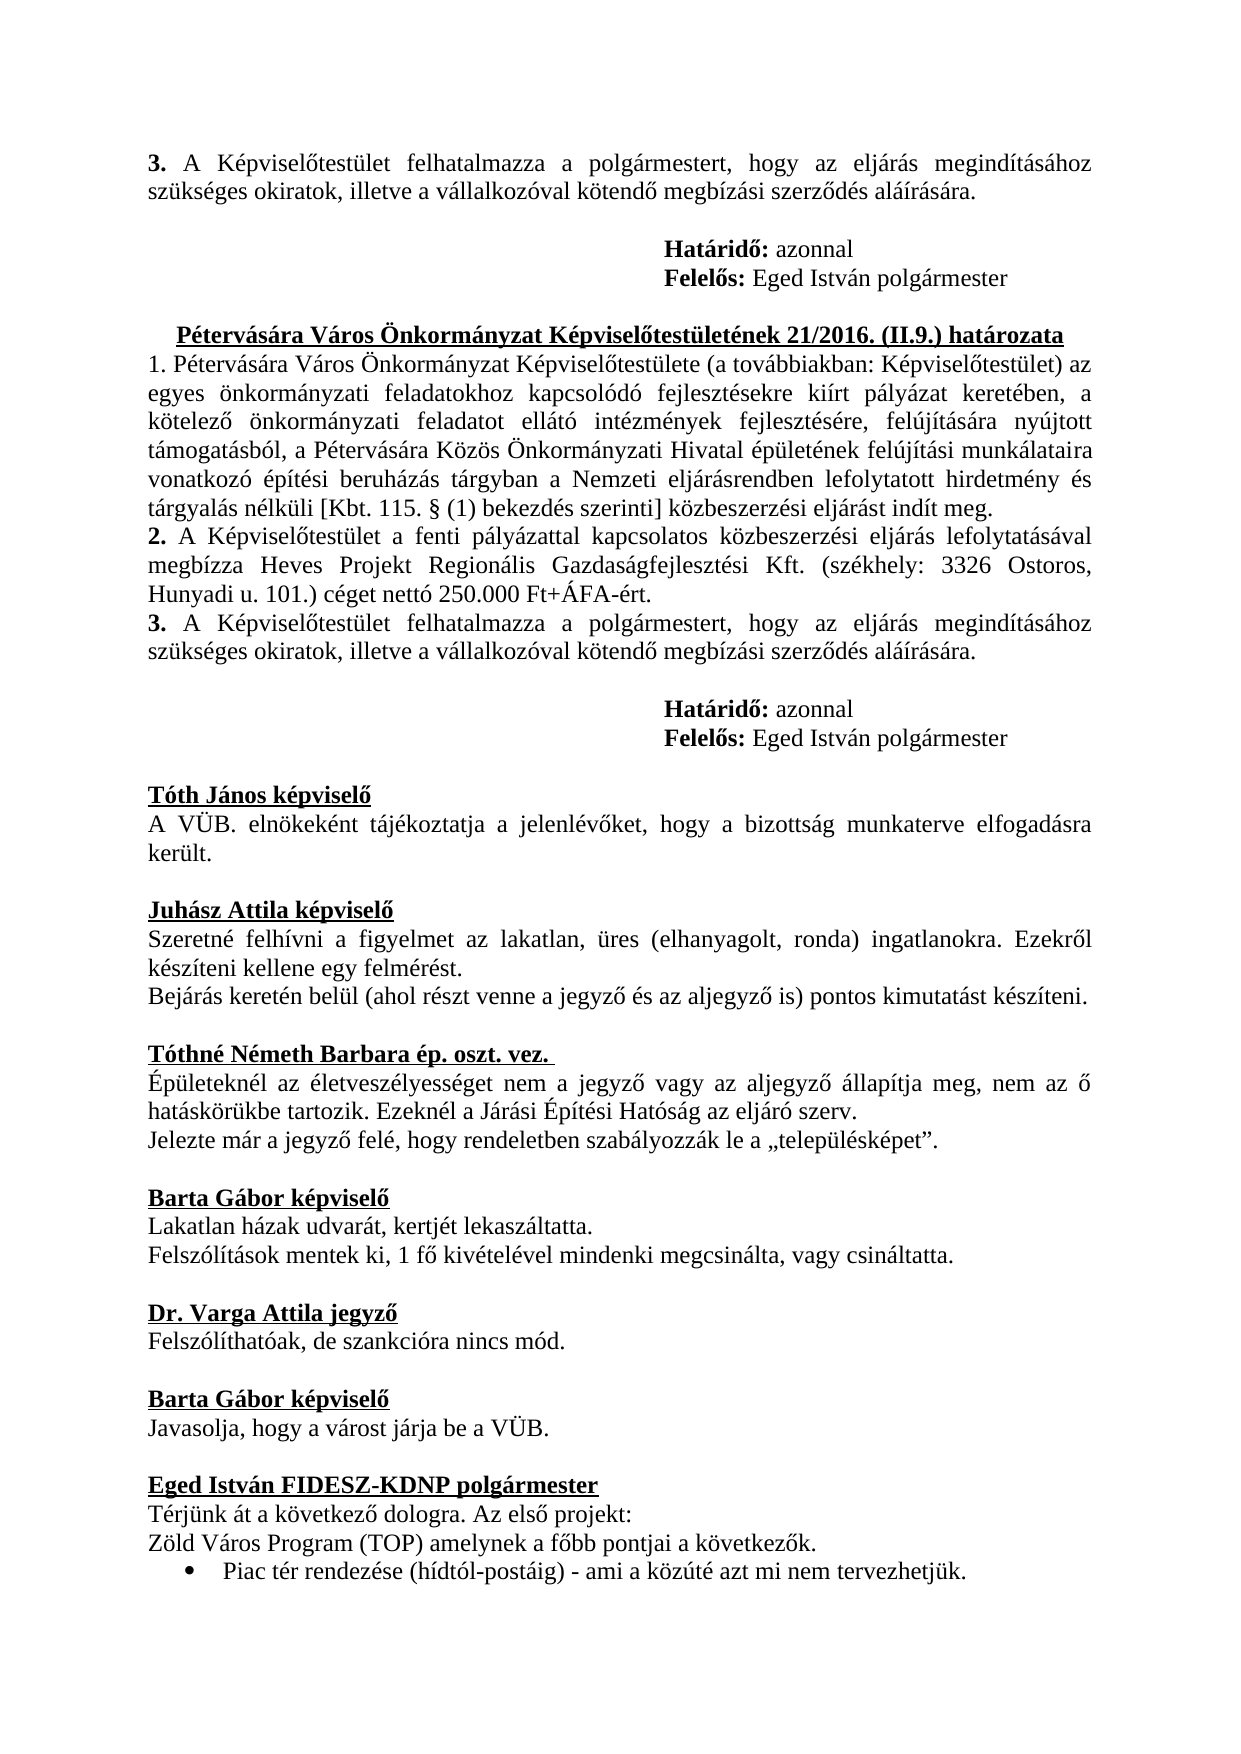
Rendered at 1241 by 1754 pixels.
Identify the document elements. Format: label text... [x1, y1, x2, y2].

text Épületeknél az életveszélyességet nem a jegyző vagy az aljegyző állapítja meg, nem az ő hatáskörükbe tartozik. Ezeknél a Járási Építési Hatóság az eljáró szerv. [148, 1068, 1093, 1125]
text Bejárás keretén belül (ahol részt venne a jegyző és az aljegyző is) pontos kimutatást készíteni. [148, 981, 1093, 1010]
text Barta Gábor képviselő [148, 1384, 1093, 1413]
text Térjünk át a következő dologra. Az első projekt: [148, 1499, 1093, 1528]
text Felszólíthatóak, de szankcióra nincs mód. [148, 1326, 1093, 1355]
text Zöld Város Program (TOP) amelynek a főbb pontjai a következők. [148, 1528, 1093, 1556]
text Szeretné felhívni a figyelmet az lakatlan, üres (elhanyagolt, ronda) ingatlanokra. Ezekről készíteni kellene egy felmérést. [148, 924, 1093, 981]
text Dr. Varga Attila jegyző [148, 1298, 1093, 1326]
text Pétervására Város Önkormányzat Képviselőtestületének 21/2016. (II.9.) határozata [148, 320, 1093, 349]
text Határidő: azonnal [148, 234, 1093, 263]
text Eged István FIDESZ-KDNP polgármester [148, 1470, 1093, 1499]
text A VÜB. elnökeként tájékoztatja a jelenlévőket, hogy a bizottság munkaterve elfogadásra került. [148, 809, 1093, 866]
text Juhász Attila képviselő [148, 895, 1093, 924]
text Tóthné Németh Barbara ép. oszt. vez. [148, 1039, 1093, 1068]
text Felelős: Eged István polgármester [148, 723, 1093, 751]
text 3. A Képviselőtestület felhatalmazza a polgármestert, hogy az eljárás megindításához szükséges okiratok, illetve a vállalkozóval kötendő megbízási szerződés aláírására. [148, 148, 1093, 205]
text Határidő: azonnal [148, 694, 1093, 723]
text Tóth János képviselő [148, 780, 1093, 809]
text Felszólítások mentek ki, 1 fő kivételével mindenki megcsinálta, vagy csináltatta. [148, 1240, 1093, 1269]
text Barta Gábor képviselő [148, 1183, 1093, 1211]
text 1. Pétervására Város Önkormányzat Képviselőtestülete (a továbbiakban: Képviselőtestület) az egyes önkormányzati feladatokhoz kapcsolódó fejlesztésekre kiírt pályázat keretében, a kötelező önkormányzati feladatot ellátó intézmények fejlesztésére, felújítására nyújtott támogatásból, a Pétervására Közös Önkormányzati Hivatal épületének felújítási munkálataira vonatkozó építési beruházás tárgyban a Nemzeti eljárásrendben lefolytatott hirdetmény és tárgyalás nélküli [Kbt. 115. § (1) bekezdés szerinti] közbeszerzési eljárást indít meg. [148, 349, 1093, 521]
text Jelezte már a jegyző felé, hogy rendeletben szabályozzák le a „településképet”. [148, 1125, 1093, 1154]
text 3. A Képviselőtestület felhatalmazza a polgármestert, hogy az eljárás megindításához szükséges okiratok, illetve a vállalkozóval kötendő megbízási szerződés aláírására. [148, 608, 1093, 665]
text Lakatlan házak udvarát, kertjét lekaszáltatta. [148, 1211, 1093, 1240]
text Javasolja, hogy a várost járja be a VÜB. [148, 1413, 1093, 1441]
text Felelős: Eged István polgármester [148, 263, 1093, 291]
list Piac tér rendezése (hídtól-postáig) - ami a közúté azt mi nem tervezhetjük. [185, 1556, 1093, 1585]
